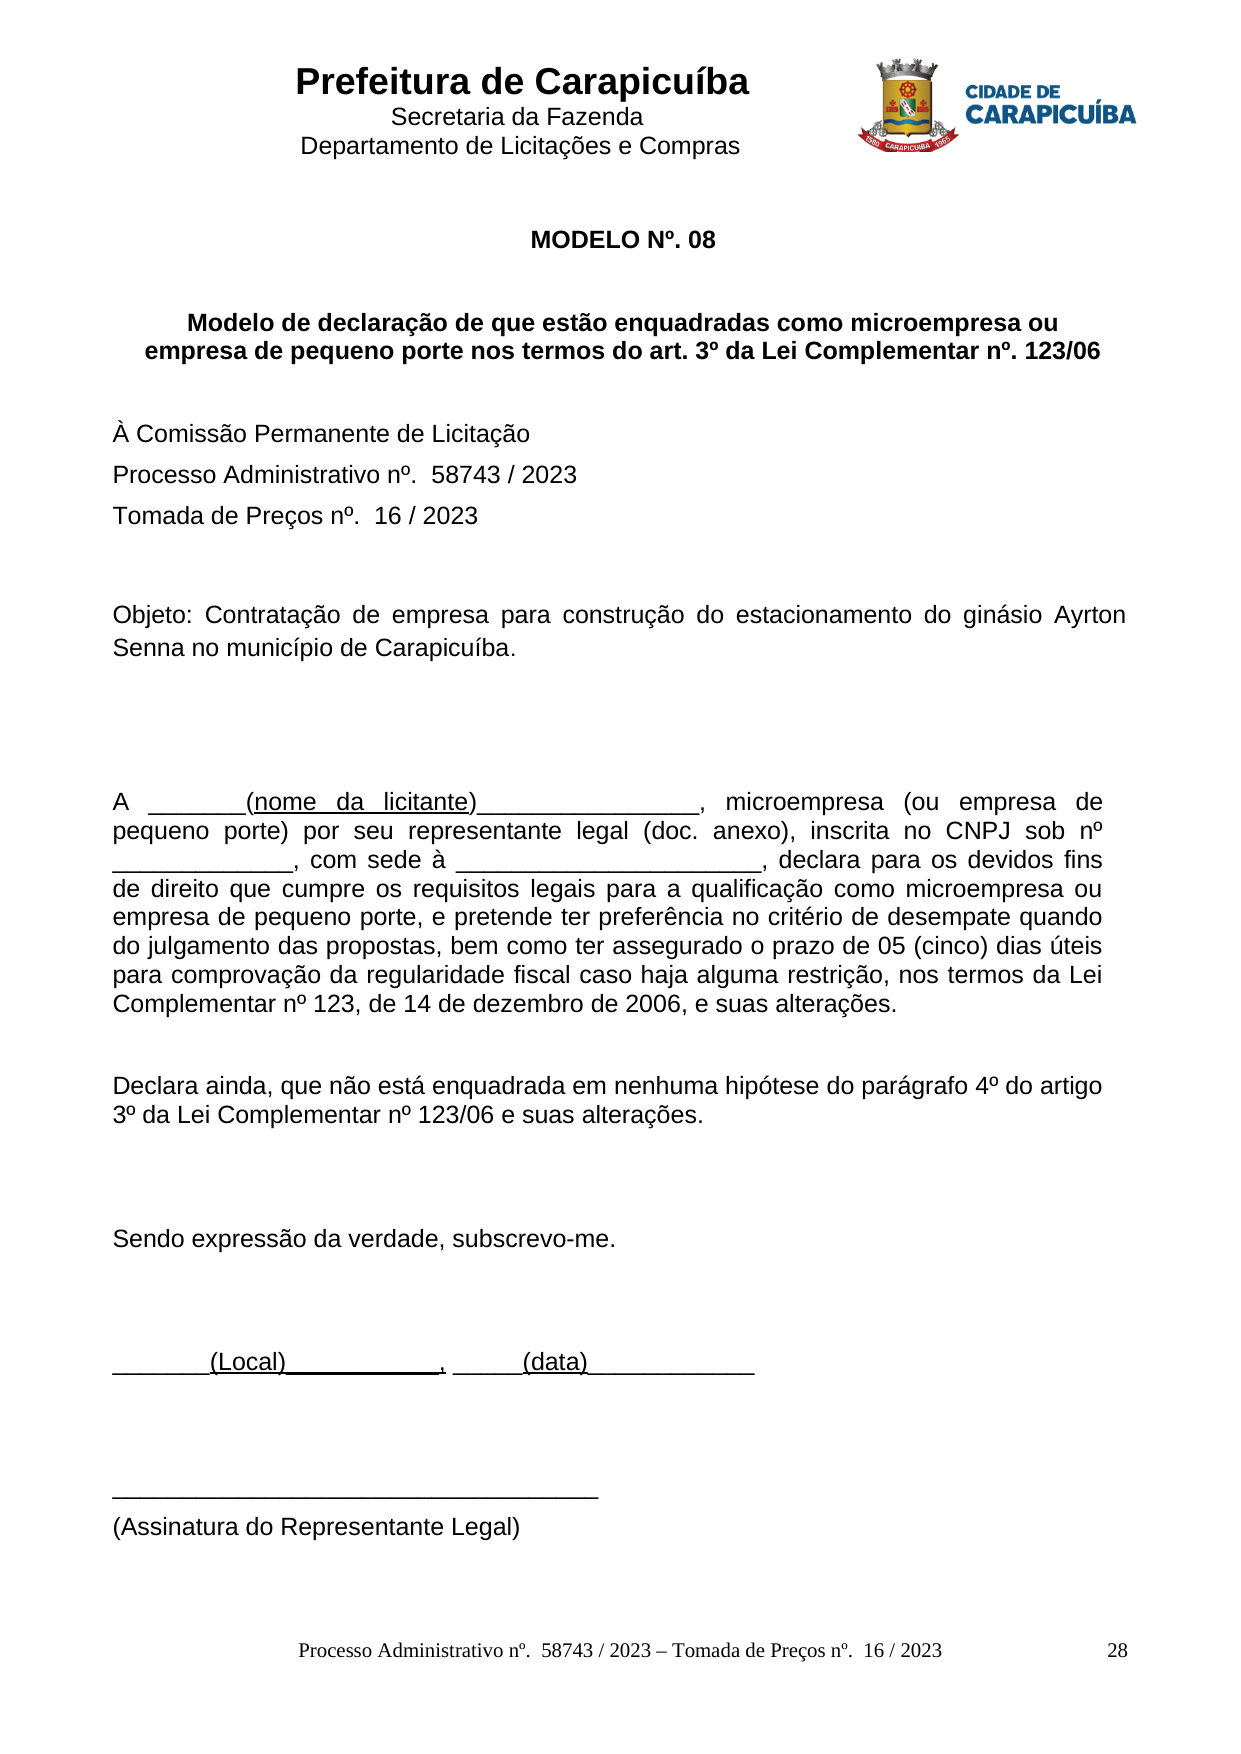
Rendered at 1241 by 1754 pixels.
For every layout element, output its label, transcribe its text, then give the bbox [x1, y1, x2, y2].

text A _______(nome da licitante)________________, microempresa (ou empresa de pequeno porte) por seu representante legal (doc. anexo), inscrita no CNPJ sob nº _____________, com sede à ______________________, declara para os devidos fins de direito que cumpre os requisitos legais para a qualificação como microempresa ou empresa de pequeno porte, e pretende ter preferência no critério de desempate quando do julgamento das propostas, bem como ter assegurado o prazo de 05 (cinco) dias úteis para comprovação da regularidade fiscal caso haja alguma restrição, nos termos da Lei Complementar nº 123, de 14 de dezembro de 2006, e suas alterações. [112, 787, 1104, 1017]
text Processo Administrativo nº. 58743 / 2023 [112, 460, 1104, 489]
text À Comissão Permanente de Licitação [112, 419, 1104, 447]
text Sendo expressão da verdade, subscrevo-me. [112, 1224, 1104, 1252]
text MODELO Nº. 08 [142, 225, 1104, 254]
text (Assinatura do Representante Legal) [112, 1512, 1104, 1541]
picture [857, 57, 1139, 152]
text ___________________________________ [112, 1471, 1104, 1500]
text _______(Local)___________, _____(data)____________ [112, 1347, 1104, 1376]
text Declara ainda, que não está enquadrada em nenhuma hipótese do parágrafo 4º do artigo 3º da Lei Complementar nº 123/06 e suas alterações. [112, 1071, 1104, 1129]
text Tomada de Preços nº. 16 / 2023 [112, 501, 1104, 530]
text Objeto: Contratação de empresa para construção do estacionamento do ginásio Ayrton Senna no município de Carapicuíba. [112, 600, 1128, 662]
text Modelo de declaração de que estão enquadradas como microempresa ou empresa de pequeno porte nos termos do art. 3º da Lei Complementar nº. 123/06 [142, 307, 1104, 365]
